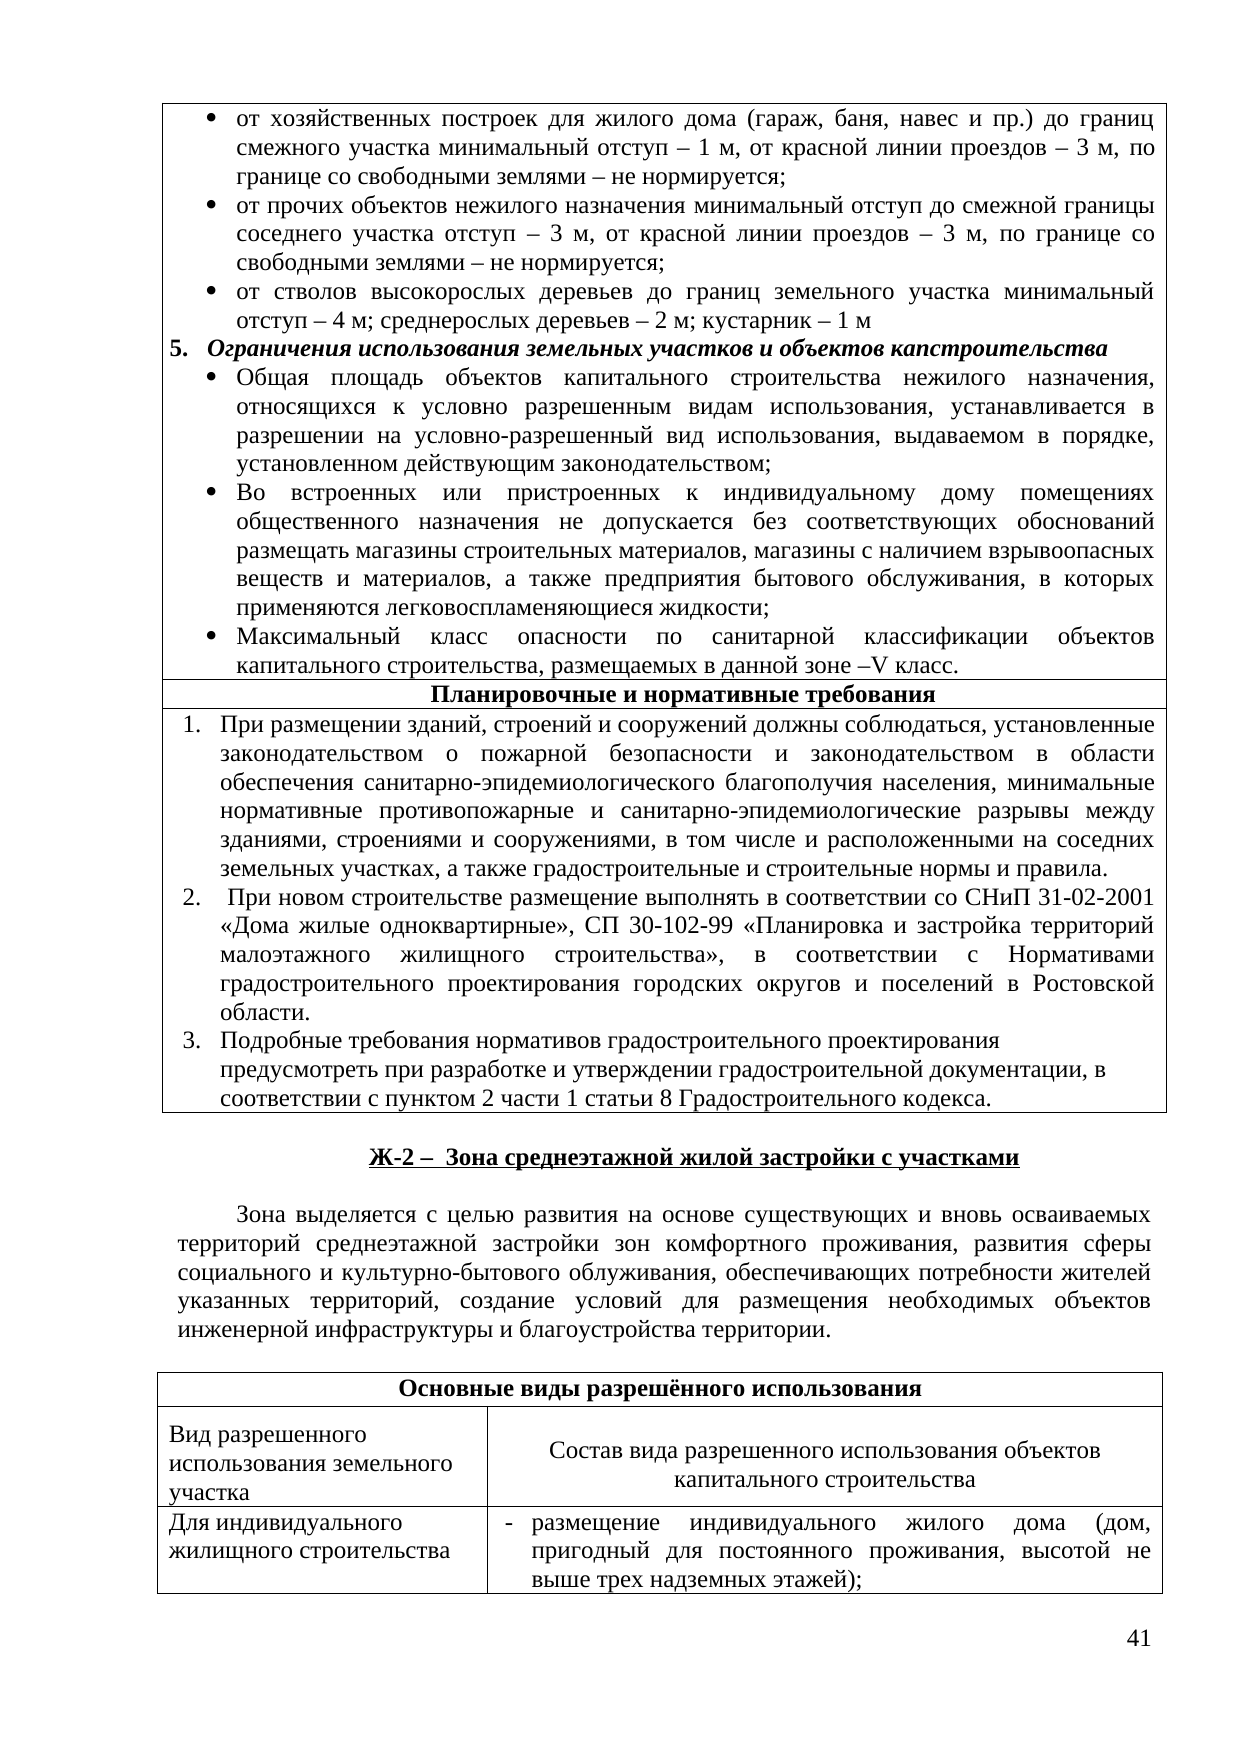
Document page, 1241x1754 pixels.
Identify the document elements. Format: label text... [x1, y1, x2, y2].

table_cell Вид разрешенного использования земельного участка [158, 1407, 487, 1506]
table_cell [158, 1507, 487, 1593]
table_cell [163, 104, 1166, 678]
text Ж-2 – Зона среднеэтажной жилой застройки с участками [177, 1142, 1152, 1170]
table_cell Состав вида разрешенного использования объектов капитального строительства [488, 1407, 1162, 1506]
table_cell Планировочные и нормативные требования [163, 680, 1166, 708]
text Зона выделяется с целью развития на основе существующих и вновь осваиваемых территорий среднеэтажной застройки зон комфортного проживания, развития сферы социального и культурно-бытового облуживания, обеспечивающих потребности жителей указанных территорий, создание условий для размещения необходимых объектов инженерной инфраструктуры и благоустройства территории. [177, 1199, 1152, 1343]
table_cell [488, 1507, 1162, 1593]
table_header Основные виды разрешённого использования [158, 1373, 1162, 1406]
table_cell При размещении зданий, строений и сооружений должны соблюдаться, установленные законодательством о пожарной безопасности и законодательством в области обеспечения санитарно-эпидемиологического благополучия населения, минимальные нормативные противопожарные и санитарно-эпидемиологические разрывы между зданиями, строениями и сооружениями, в том числе и расположенными на соседних земельных участках, а также градостроительные и строительные нормы и правила. При новом строительстве размещение выполнять в соответствии со СНиП 31-02-2001 «Дома жилые одноквартирные», СП 30-102-99 «Планировка и застройка территорий малоэтажного жилищного строительства», в соответствии с Нормативами градостроительного проектирования городских округов и поселений в Ростовской области. Подробные требования нормативов градостроительного проектирования предусмотреть при разработке и утверждении градостроительной документации, в соответствии с пунктом 2 части 1 статьи 8 Градостроительного кодекса. [163, 709, 1166, 1112]
